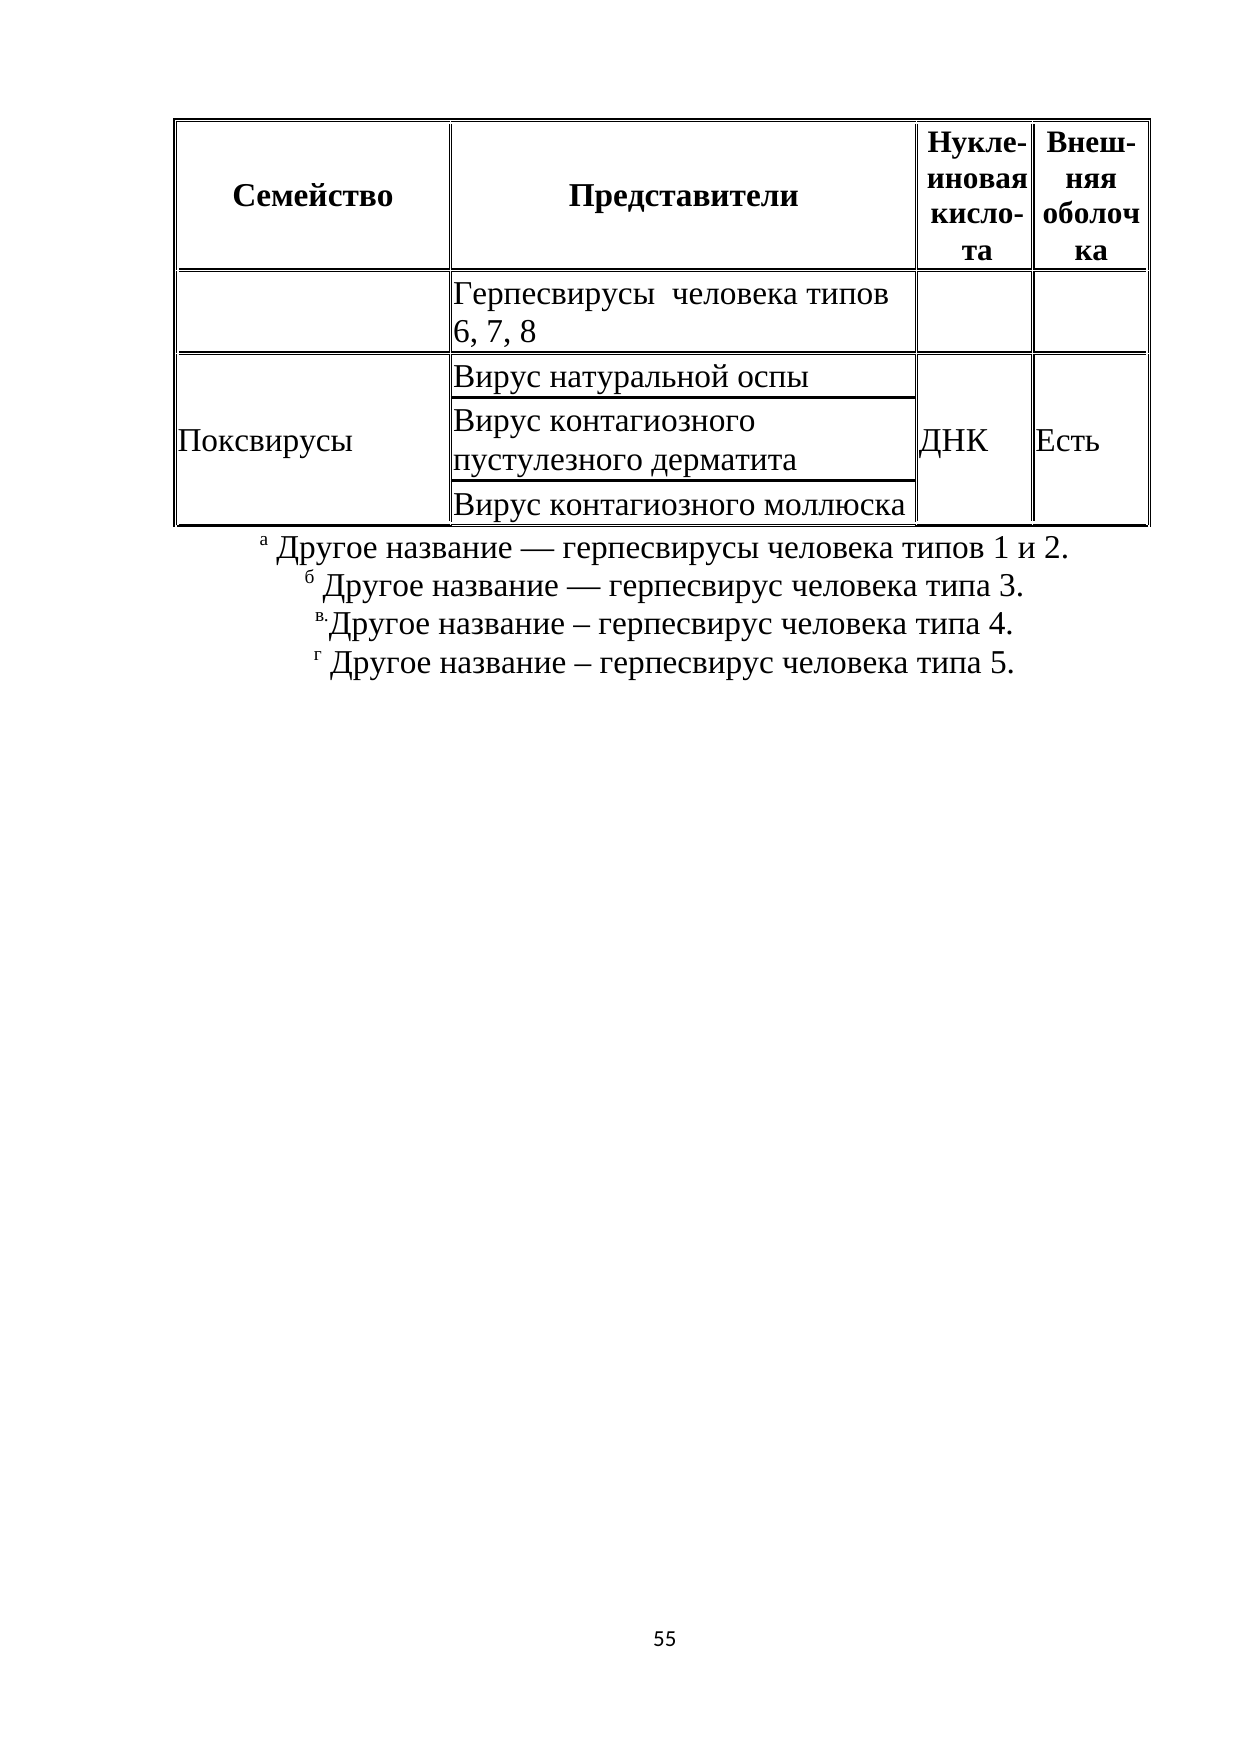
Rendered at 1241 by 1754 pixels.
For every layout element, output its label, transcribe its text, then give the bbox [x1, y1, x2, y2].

table_cell Поксвирусы [177, 351, 451, 524]
table_cell Есть [1033, 351, 1148, 524]
table_header Внеш-няя оболочка [1033, 122, 1148, 268]
table_header Семейство [177, 122, 451, 268]
table_header Нукле-иновая кисло-та [916, 120, 1033, 268]
text г Другое название – герпесвирус человека типа 5. [177, 642, 1152, 680]
table_cell Вирус контагиозного пустулезного дерматита [452, 399, 915, 479]
table_cell ДНК [916, 351, 1033, 524]
table_header Представители [451, 122, 916, 268]
text а Другое название — герпесвирусы человека типов 1 и 2. б Другое название — герпесвирус человека типа 3. в.Другое название – герпесвирус человека типа 4. [177, 527, 1152, 642]
table_cell Вирус контагиозного моллюска [451, 482, 916, 524]
table_cell Вирус натуральной оспы [452, 355, 915, 396]
table_cell Герпесвирусы человека типов 6, 7, 8 [452, 272, 915, 351]
